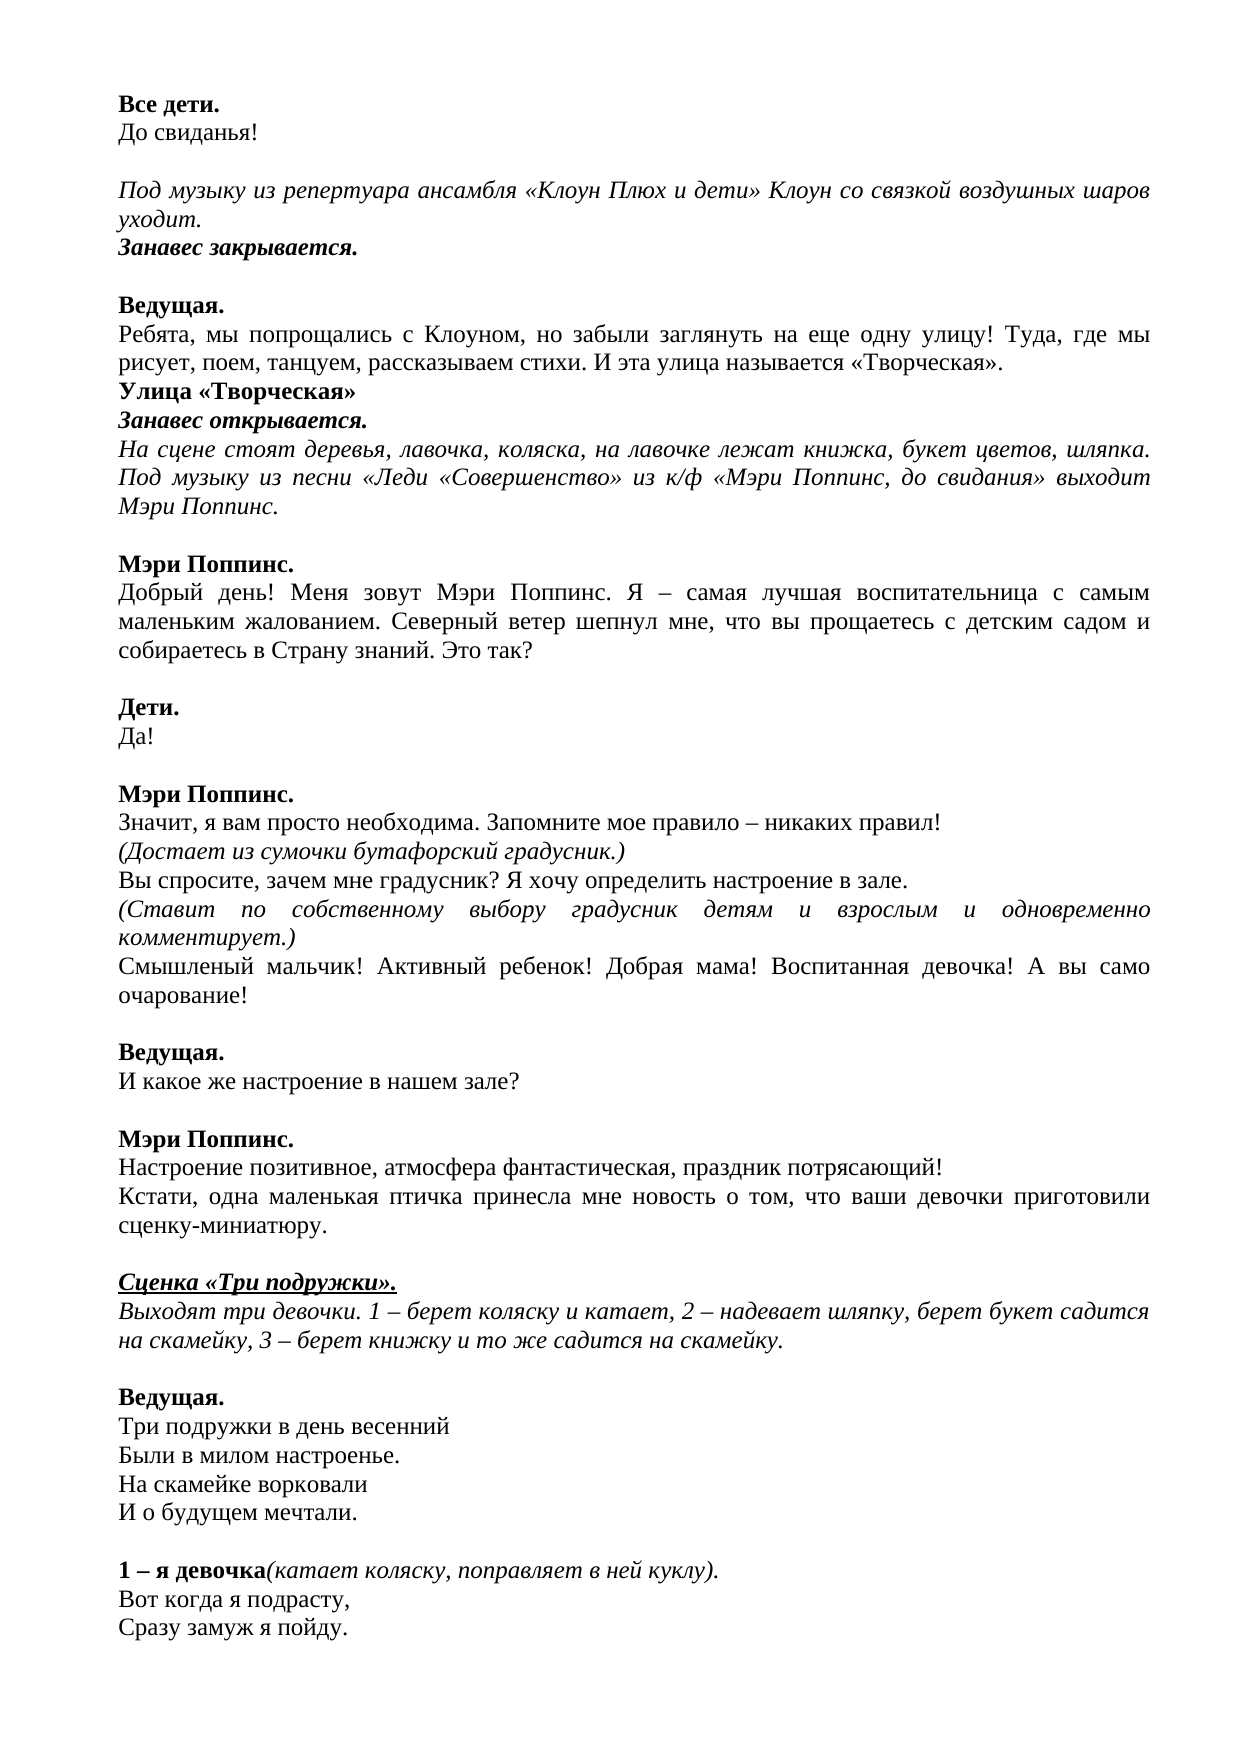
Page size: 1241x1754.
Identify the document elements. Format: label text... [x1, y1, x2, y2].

text Все дети. [118, 89, 1152, 117]
text Сразу замуж я пойду. [118, 1612, 1152, 1641]
text Ведущая. [118, 1382, 1152, 1411]
text Занавес открывается. [118, 405, 1152, 434]
text Занавес закрывается. [118, 232, 1152, 261]
text Мэри Поппинс. [118, 1124, 1152, 1152]
text Вы спросите, зачем мне градусник? Я хочу определить настроение в зале. [118, 865, 1152, 894]
text До свиданья! [118, 117, 1152, 146]
text Ведущая. [118, 1037, 1152, 1066]
text Вот когда я подрасту, [118, 1584, 1152, 1612]
text Сценка «Три подружки». [118, 1267, 1152, 1296]
text Добрый день! Меня зовут Мэри Поппинс. Я – самая лучшая воспитательница с самым маленьким жалованием. Северный ветер шепнул мне, что вы прощаетесь с детским садом и собираетесь в Страну знаний. Это так? [118, 577, 1152, 664]
text Выходят три девочки. 1 – берет коляску и катает, 2 – надевает шляпку, берет букет садится на скамейку, 3 – берет книжку и то же садится на скамейку. [118, 1296, 1152, 1354]
text На скамейке ворковали [118, 1469, 1152, 1497]
text (Достает из сумочки бутафорский градусник.) [118, 836, 1152, 865]
text (Ставит по собственному выбору градусник детям и взрослым и одновременно комментирует.) [118, 894, 1152, 951]
text Смышленый мальчик! Активный ребенок! Добрая мама! Воспитанная девочка! А вы само очарование! [118, 951, 1152, 1009]
text Улица «Творческая» [118, 376, 1152, 405]
text Ведущая. [118, 290, 1152, 319]
text На сцене стоят деревья, лавочка, коляска, на лавочке лежат книжка, букет цветов, шляпка. Под музыку из песни «Леди «Совершенство» из к/ф «Мэри Поппинс, до свидания» выходит Мэри Поппинс. [118, 434, 1152, 520]
text Мэри Поппинс. [118, 779, 1152, 807]
text Три подружки в день весенний [118, 1411, 1152, 1440]
text Мэри Поппинс. [118, 549, 1152, 577]
text Ребята, мы попрощались с Клоуном, но забыли заглянуть на еще одну улицу! Туда, где мы рисует, поем, танцуем, рассказываем стихи. И эта улица называется «Творческая». [118, 319, 1152, 376]
text Были в милом настроенье. [118, 1440, 1152, 1469]
text Настроение позитивное, атмосфера фантастическая, праздник потрясающий! [118, 1152, 1152, 1181]
text Под музыку из репертуара ансамбля «Клоун Плюх и дети» Клоун со связкой воздушных шаров уходит. [118, 175, 1152, 232]
text Дети. [118, 692, 1152, 721]
text Да! [118, 721, 1152, 750]
text И какое же настроение в нашем зале? [118, 1066, 1152, 1095]
text И о будущем мечтали. [118, 1497, 1152, 1526]
text Кстати, одна маленькая птичка принесла мне новость о том, что ваши девочки приготовили сценку-миниатюру. [118, 1181, 1152, 1239]
text 1 – я девочка(катает коляску, поправляет в ней куклу). [118, 1555, 1152, 1584]
text Значит, я вам просто необходима. Запомните мое правило – никаких правил! [118, 807, 1152, 836]
